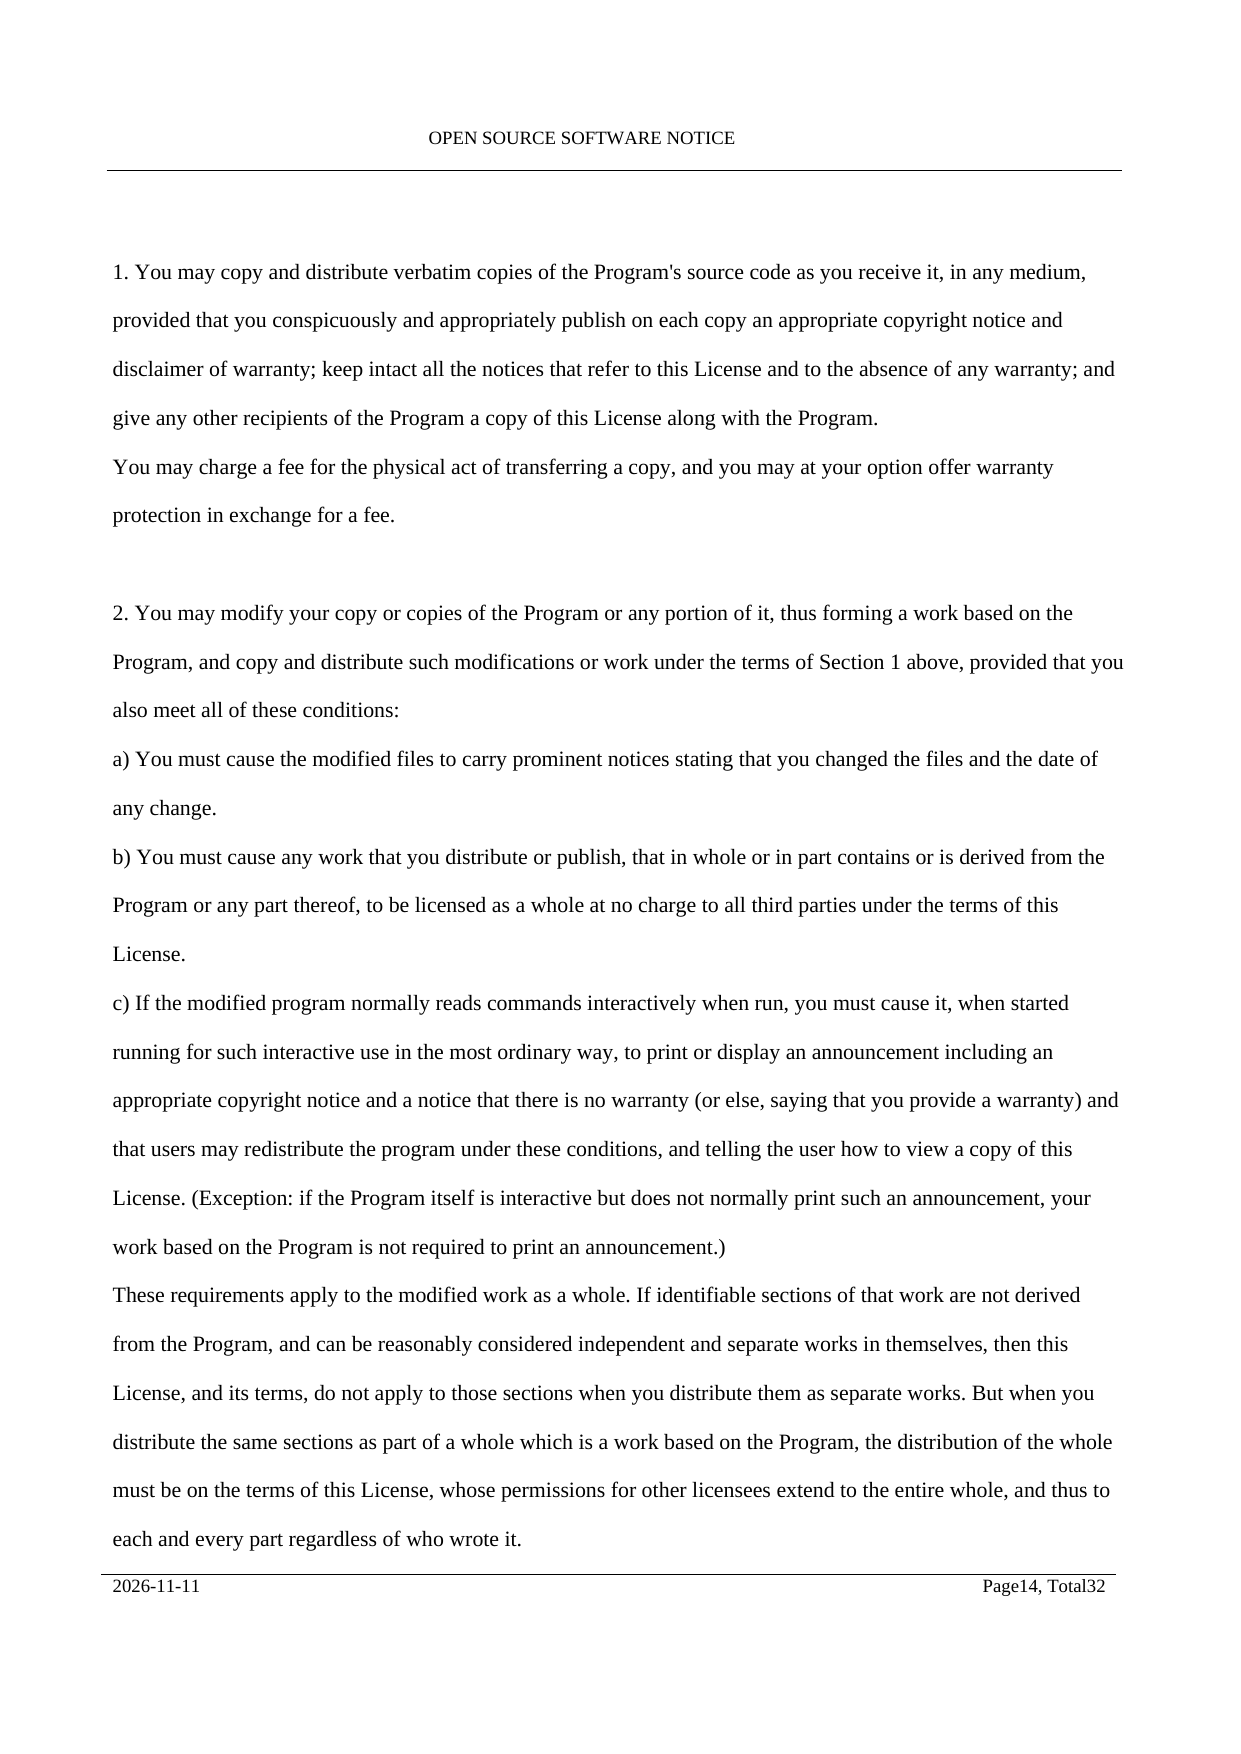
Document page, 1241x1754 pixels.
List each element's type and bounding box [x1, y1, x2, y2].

text [112, 206, 1128, 1555]
